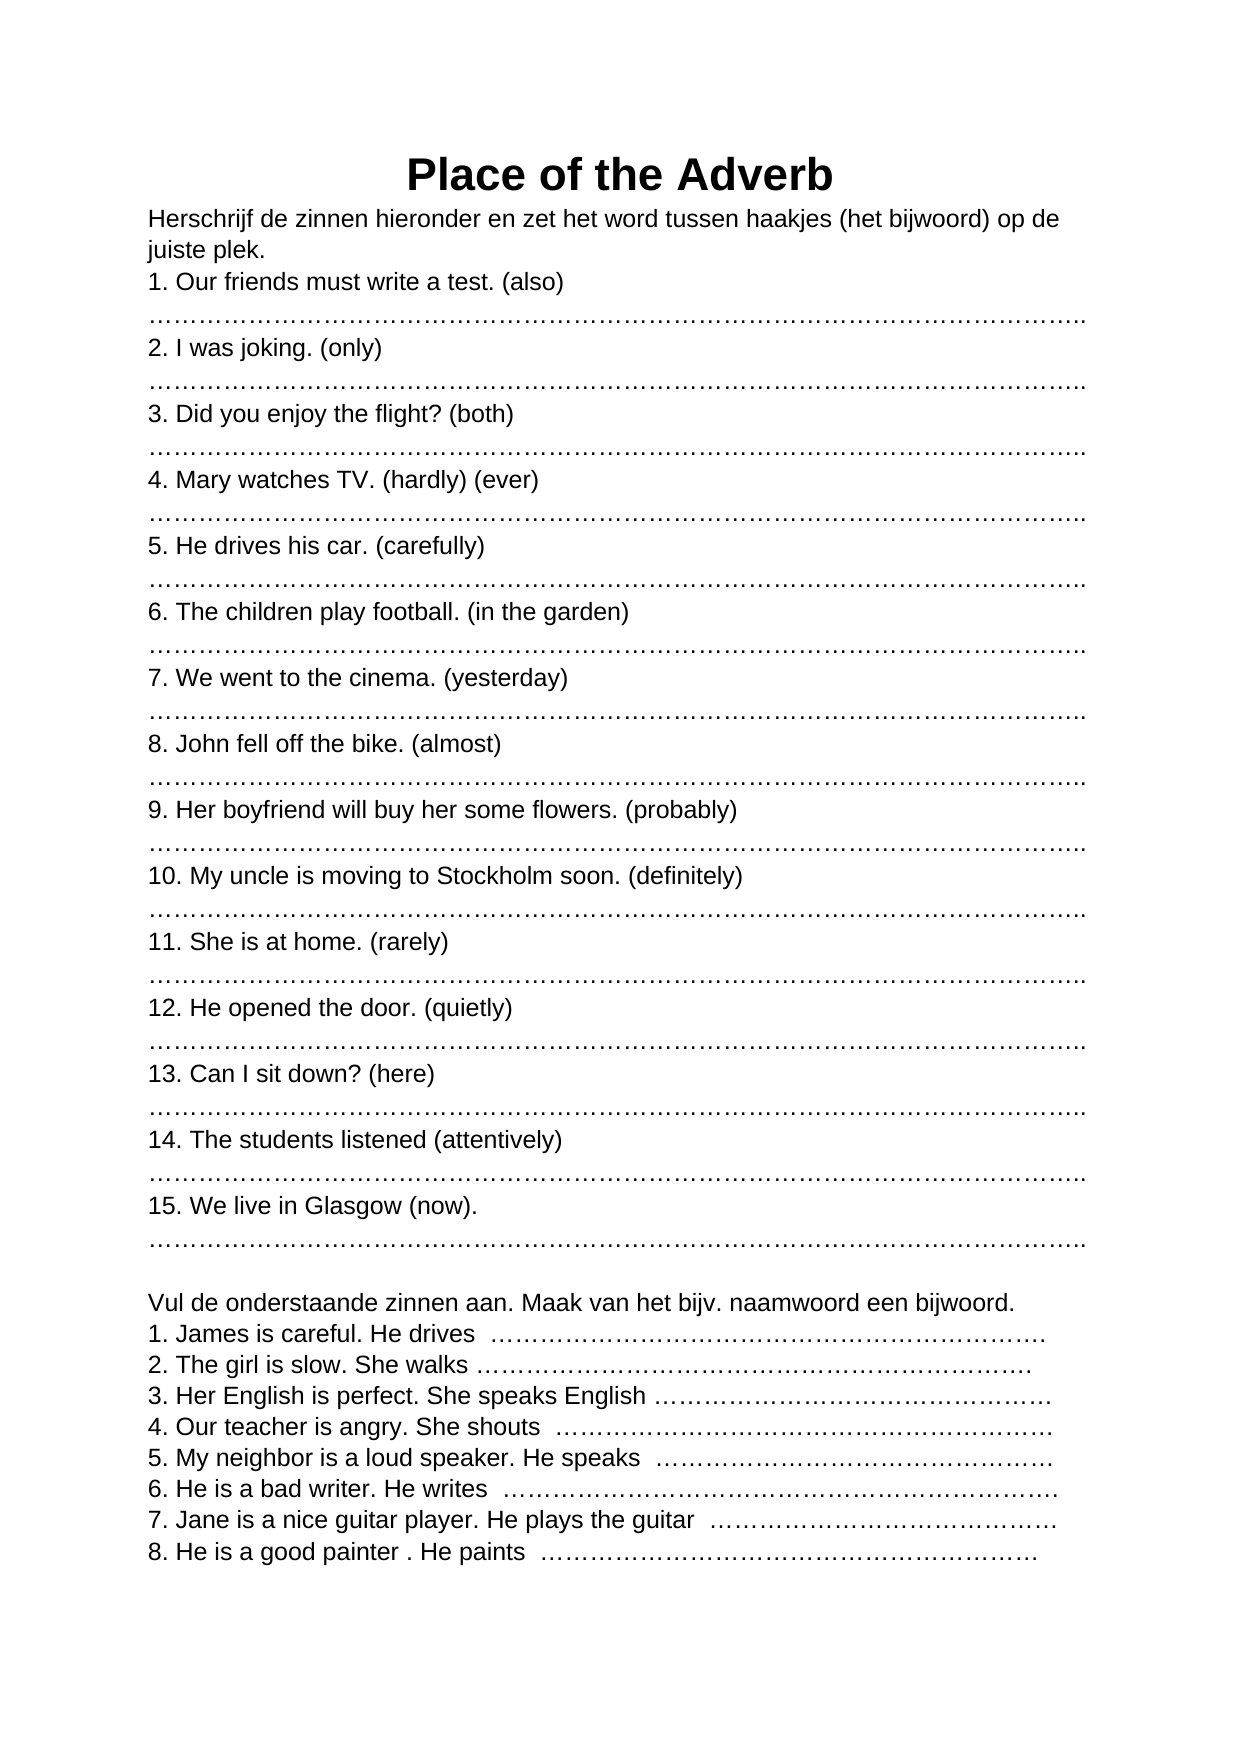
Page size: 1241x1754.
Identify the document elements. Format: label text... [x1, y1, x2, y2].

text 8. John fell off the bike. (almost) [148, 729, 1093, 758]
text ………………………………………………………………………………………………….. [148, 564, 1093, 592]
text ………………………………………………………………………………………………….. [148, 366, 1093, 394]
text 8. He is a good painter . He paints …………………………………………………… [148, 1537, 1093, 1565]
text ………………………………………………………………………………………………….. [148, 762, 1093, 791]
text 7. Jane is a nice guitar player. He plays the guitar …………………………………… [148, 1506, 1093, 1534]
text 1. James is careful. He drives …………………………………………………………. [148, 1319, 1093, 1348]
text ………………………………………………………………………………………………….. [148, 432, 1093, 460]
text 4. Mary watches TV. (hardly) (ever) [148, 465, 1093, 493]
text 5. My neighbor is a loud speaker. He speaks ………………………………………… [148, 1443, 1093, 1472]
text 12. He opened the door. (quietly) [148, 993, 1093, 1022]
text 11. She is at home. (rarely) [148, 927, 1093, 956]
text ………………………………………………………………………………………………….. [148, 894, 1093, 923]
text Herschrijf de zinnen hieronder en zet het word tussen haakjes (het bijwoord) op de juiste plek. [148, 204, 1093, 264]
text 3. Did you enjoy the flight? (both) [148, 399, 1093, 427]
text 1. Our friends must write a test. (also) [148, 267, 1093, 295]
text 10. My uncle is moving to Stockholm soon. (definitely) [148, 861, 1093, 890]
text ………………………………………………………………………………………………….. [148, 1092, 1093, 1121]
text 13. Can I sit down? (here) [148, 1059, 1093, 1088]
text ………………………………………………………………………………………………….. [148, 828, 1093, 857]
text 5. He drives his car. (carefully) [148, 531, 1093, 559]
text 3. Her English is perfect. She speaks English ………………………………………… [148, 1381, 1093, 1410]
text ………………………………………………………………………………………………….. [148, 1026, 1093, 1055]
text ………………………………………………………………………………………………….. [148, 498, 1093, 526]
text 9. Her boyfriend will buy her some flowers. (probably) [148, 795, 1093, 824]
text ………………………………………………………………………………………………….. [148, 299, 1093, 328]
text 15. We live in Glasgow (now). [148, 1191, 1093, 1220]
text Place of the Adverb [148, 148, 1093, 200]
text 6. The children play football. (in the garden) [148, 597, 1093, 626]
text ………………………………………………………………………………………………….. [148, 1224, 1093, 1253]
text 14. The students listened (attentively) [148, 1125, 1093, 1154]
text 6. He is a bad writer. He writes …………………………………………………………. [148, 1474, 1093, 1503]
text ………………………………………………………………………………………………….. [148, 960, 1093, 989]
text 4. Our teacher is angry. She shouts …………………………………………………… [148, 1412, 1093, 1441]
text 2. I was joking. (only) [148, 333, 1093, 361]
text ………………………………………………………………………………………………….. [148, 630, 1093, 658]
text ………………………………………………………………………………………………….. [148, 1158, 1093, 1187]
text Vul de onderstaande zinnen aan. Maak van het bijv. naamwoord een bijwoord. [148, 1288, 1093, 1317]
text ………………………………………………………………………………………………….. [148, 696, 1093, 724]
text 2. The girl is slow. She walks …………………………………………………………. [148, 1350, 1093, 1379]
text 7. We went to the cinema. (yesterday) [148, 663, 1093, 692]
